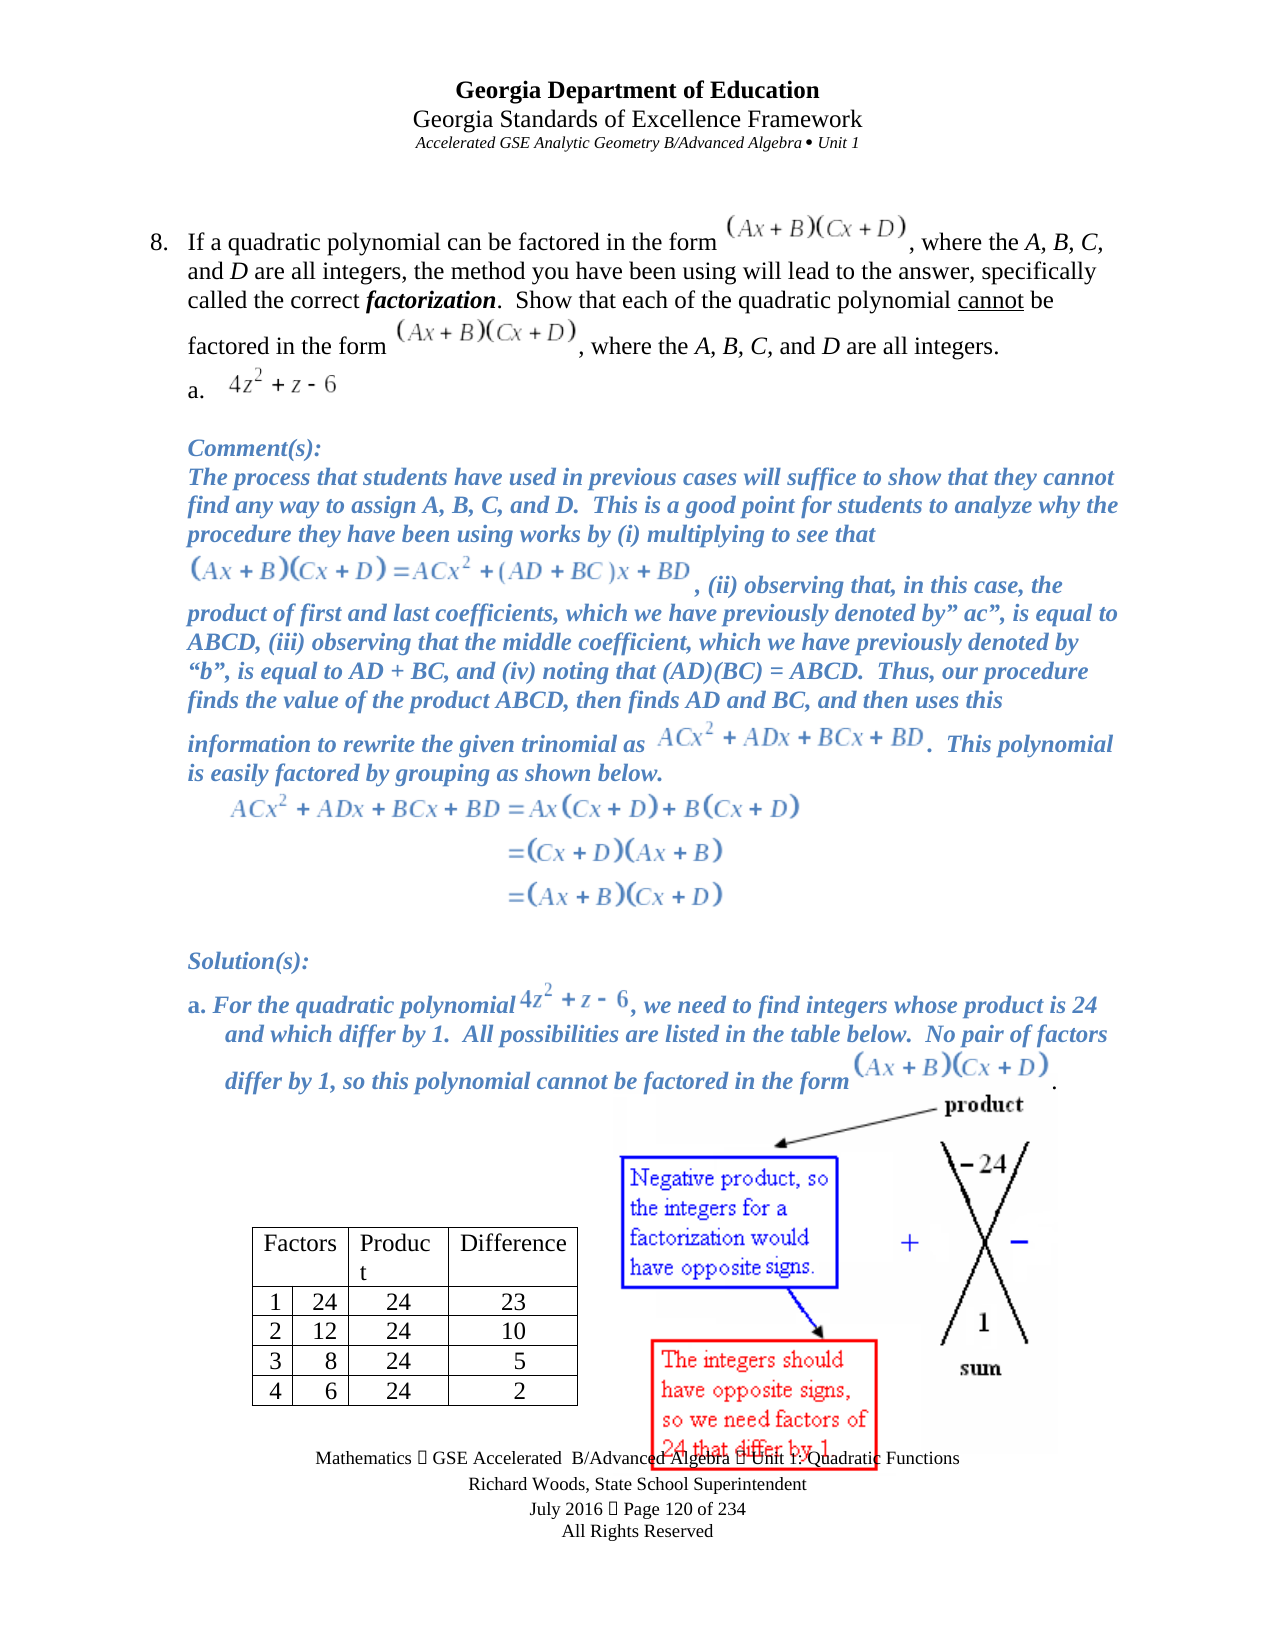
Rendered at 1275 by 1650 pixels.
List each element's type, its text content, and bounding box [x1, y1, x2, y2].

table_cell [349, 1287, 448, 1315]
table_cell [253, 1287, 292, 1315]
text The process that students have used in previous cases will suffice to show that they cannot find any way to assign A, B, C, and D. This is a good point for students to analyze why the procedure they have been using works by (i) multiplying to see that , (ii) observing that, in this case, the product of first and last coefficients, which we have previously denoted by” ac”, is equal to ABCD, (iii) observing that the middle coefficient, which we have previously denoted by “b”, is equal to AD + BC, and (iv) noting that (AD)(BC) = ABCD. Thus, our procedure finds the value of the product ABCD, then finds AD and BC, and then uses this information to rewrite the given trinomial as . This polynomial is easily factored by grouping as shown below. [187, 462, 1125, 786]
text Solution(s): [187, 946, 1125, 975]
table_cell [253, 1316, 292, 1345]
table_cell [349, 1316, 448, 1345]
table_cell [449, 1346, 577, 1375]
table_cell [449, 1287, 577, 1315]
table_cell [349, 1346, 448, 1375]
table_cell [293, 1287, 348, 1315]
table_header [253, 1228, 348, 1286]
list If a quadratic polynomial can be factored in the form , where the A, B, C, and D are all integers, the method you have been using will lead to the answer, specifically called the correct factorization. Show that each of the quadratic polynomial cannot be factored in the form , where the A, B, C, and D are all integers. [150, 209, 1125, 360]
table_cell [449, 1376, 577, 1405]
text Comment(s): [187, 433, 1125, 462]
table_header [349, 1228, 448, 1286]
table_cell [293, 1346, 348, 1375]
text a. For the quadratic polynomial, we need to find integers whose product is 24 and which differ by 1. All possibilities are listed in the table below. No pair of factors differ by 1, so this polynomial cannot be factored in the form. [187, 975, 1125, 1095]
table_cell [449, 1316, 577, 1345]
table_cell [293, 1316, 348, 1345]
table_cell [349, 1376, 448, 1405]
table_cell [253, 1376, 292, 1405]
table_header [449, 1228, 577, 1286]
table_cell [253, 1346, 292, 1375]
picture [612, 1095, 1058, 1482]
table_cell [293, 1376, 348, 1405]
